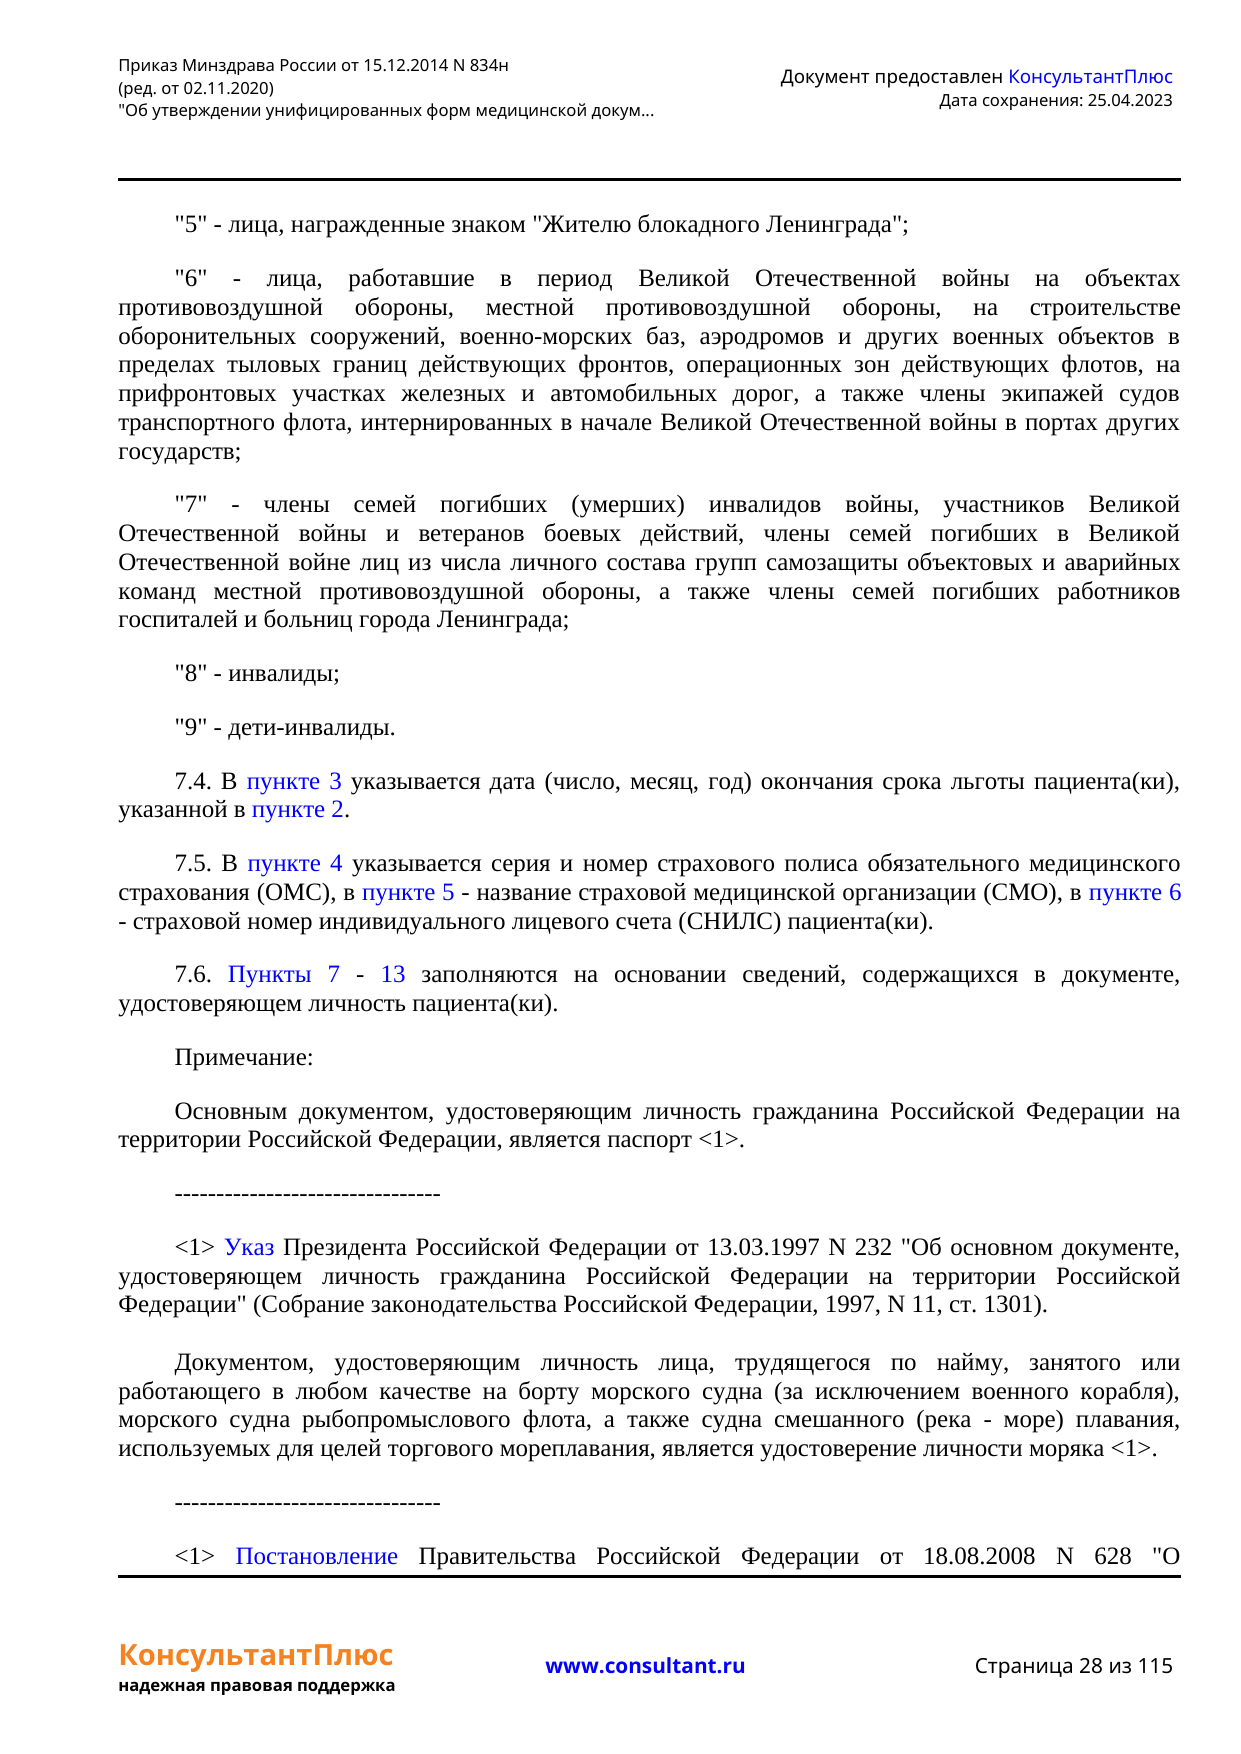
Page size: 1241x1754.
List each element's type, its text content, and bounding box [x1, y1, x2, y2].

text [118, 1541, 1181, 1569]
text "5" - лица, награжденные знаком "Жителю блокадного Ленинграда"; [118, 209, 1181, 238]
text -------------------------------- [118, 1487, 1181, 1516]
text Основным документом, удостоверяющим личность гражданина Российской Федерации на территории Российской Федерации, является паспорт <1>. [118, 1096, 1181, 1153]
text Документом, удостоверяющим личность лица, трудящегося по найму, занятого или работающего в любом качестве на борту морского судна (за исключением военного корабля), морского судна рыбопромыслового флота, а также судна смешанного (река - море) плавания, используемых для целей торгового мореплавания, является удостоверение личности моряка <1>. [118, 1347, 1181, 1462]
text Примечание: [118, 1042, 1181, 1071]
text <1> Указ Президента Российской Федерации от 13.03.1997 N 232 "Об основном документе, удостоверяющем личность гражданина Российской Федерации на территории Российской Федерации" (Собрание законодательства Российской Федерации, 1997, N 11, ст. 1301). [118, 1232, 1181, 1318]
text -------------------------------- [118, 1178, 1181, 1207]
text "9" - дети-инвалиды. [118, 712, 1181, 741]
text "8" - инвалиды; [118, 658, 1181, 687]
text 7.4. В пункте 3 указывается дата (число, месяц, год) окончания срока льготы пациента(ки), указанной в пункте 2. [118, 766, 1181, 823]
text 7.6. Пункты 7 - 13 заполняются на основании сведений, содержащихся в документе, удостоверяющем личность пациента(ки). [118, 959, 1181, 1017]
text "7" - члены семей погибших (умерших) инвалидов войны, участников Великой Отечественной войны и ветеранов боевых действий, члены семей погибших в Великой Отечественной войне лиц из числа личного состава групп самозащиты объектовых и аварийных команд местной противовоздушной обороны, а также члены семей погибших работников госпиталей и больниц города Ленинграда; [118, 489, 1181, 633]
text 7.5. В пункте 4 указывается серия и номер страхового полиса обязательного медицинского страхования (ОМС), в пункте 5 - название страховой медицинской организации (СМО), в пункте 6 - страховой номер индивидуального лицевого счета (СНИЛС) пациента(ки). [118, 848, 1181, 934]
text "6" - лица, работавшие в период Великой Отечественной войны на объектах противовоздушной обороны, местной противовоздушной обороны, на строительстве оборонительных сооружений, военно-морских баз, аэродромов и других военных объектов в пределах тыловых границ действующих фронтов, операционных зон действующих флотов, на прифронтовых участках железных и автомобильных дорог, а также члены экипажей судов транспортного флота, интернированных в начале Великой Отечественной войны в портах других государств; [118, 263, 1181, 464]
